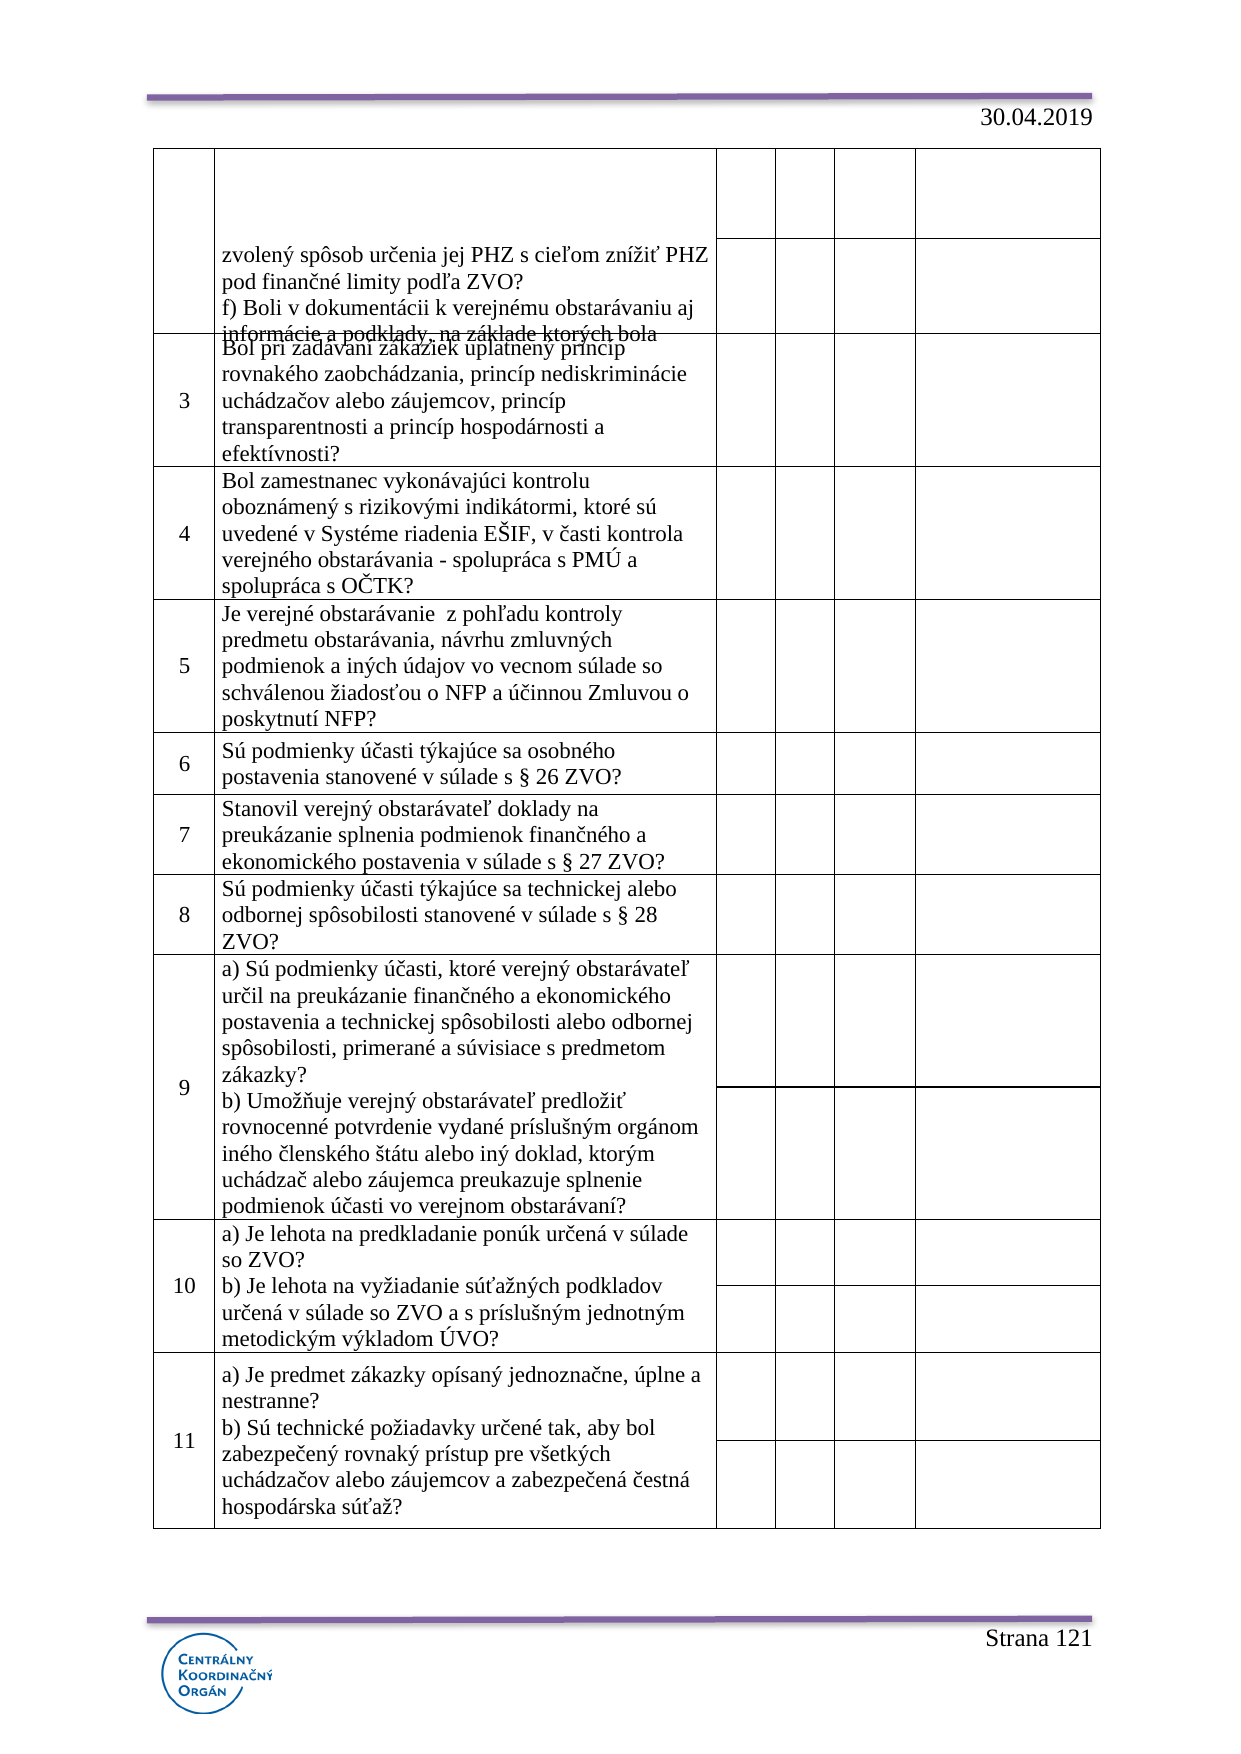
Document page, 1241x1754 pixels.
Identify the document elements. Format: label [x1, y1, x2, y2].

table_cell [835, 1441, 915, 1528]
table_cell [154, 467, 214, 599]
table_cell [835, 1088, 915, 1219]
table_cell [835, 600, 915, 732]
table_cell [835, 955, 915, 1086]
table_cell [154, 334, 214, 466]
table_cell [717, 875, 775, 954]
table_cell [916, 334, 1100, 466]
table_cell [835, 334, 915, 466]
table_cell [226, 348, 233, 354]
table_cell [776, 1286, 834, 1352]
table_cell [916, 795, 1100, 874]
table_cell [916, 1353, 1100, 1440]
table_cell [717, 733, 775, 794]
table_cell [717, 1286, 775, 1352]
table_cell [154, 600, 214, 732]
picture [159, 1631, 272, 1713]
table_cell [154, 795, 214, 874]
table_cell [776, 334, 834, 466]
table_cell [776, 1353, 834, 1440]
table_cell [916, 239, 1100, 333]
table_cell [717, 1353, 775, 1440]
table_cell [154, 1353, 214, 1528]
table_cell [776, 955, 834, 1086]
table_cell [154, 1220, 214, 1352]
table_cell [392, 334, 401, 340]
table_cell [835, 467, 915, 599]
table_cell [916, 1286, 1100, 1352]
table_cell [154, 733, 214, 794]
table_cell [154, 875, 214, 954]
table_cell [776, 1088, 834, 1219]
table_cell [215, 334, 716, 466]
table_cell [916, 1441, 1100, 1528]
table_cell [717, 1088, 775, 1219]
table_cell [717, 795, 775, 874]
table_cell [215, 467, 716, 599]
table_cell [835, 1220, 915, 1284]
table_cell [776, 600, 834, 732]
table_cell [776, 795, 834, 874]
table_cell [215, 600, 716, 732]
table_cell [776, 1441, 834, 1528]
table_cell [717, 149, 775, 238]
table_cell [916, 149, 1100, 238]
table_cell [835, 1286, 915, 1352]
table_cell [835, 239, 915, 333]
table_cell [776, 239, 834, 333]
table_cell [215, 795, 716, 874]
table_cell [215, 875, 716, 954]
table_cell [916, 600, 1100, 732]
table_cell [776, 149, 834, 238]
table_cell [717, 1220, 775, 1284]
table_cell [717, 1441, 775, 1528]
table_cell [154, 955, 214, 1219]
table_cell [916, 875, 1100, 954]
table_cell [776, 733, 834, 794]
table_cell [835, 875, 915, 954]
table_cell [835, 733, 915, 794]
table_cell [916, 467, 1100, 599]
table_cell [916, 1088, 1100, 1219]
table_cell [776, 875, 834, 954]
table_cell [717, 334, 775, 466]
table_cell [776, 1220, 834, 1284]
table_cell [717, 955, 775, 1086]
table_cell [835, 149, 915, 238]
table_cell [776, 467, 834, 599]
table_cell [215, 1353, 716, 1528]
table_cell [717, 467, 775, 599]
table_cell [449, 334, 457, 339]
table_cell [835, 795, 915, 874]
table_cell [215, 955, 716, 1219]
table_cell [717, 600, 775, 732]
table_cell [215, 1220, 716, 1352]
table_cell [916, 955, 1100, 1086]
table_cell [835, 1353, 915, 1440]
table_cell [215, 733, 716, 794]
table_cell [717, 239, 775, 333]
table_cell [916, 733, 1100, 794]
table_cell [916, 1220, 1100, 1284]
